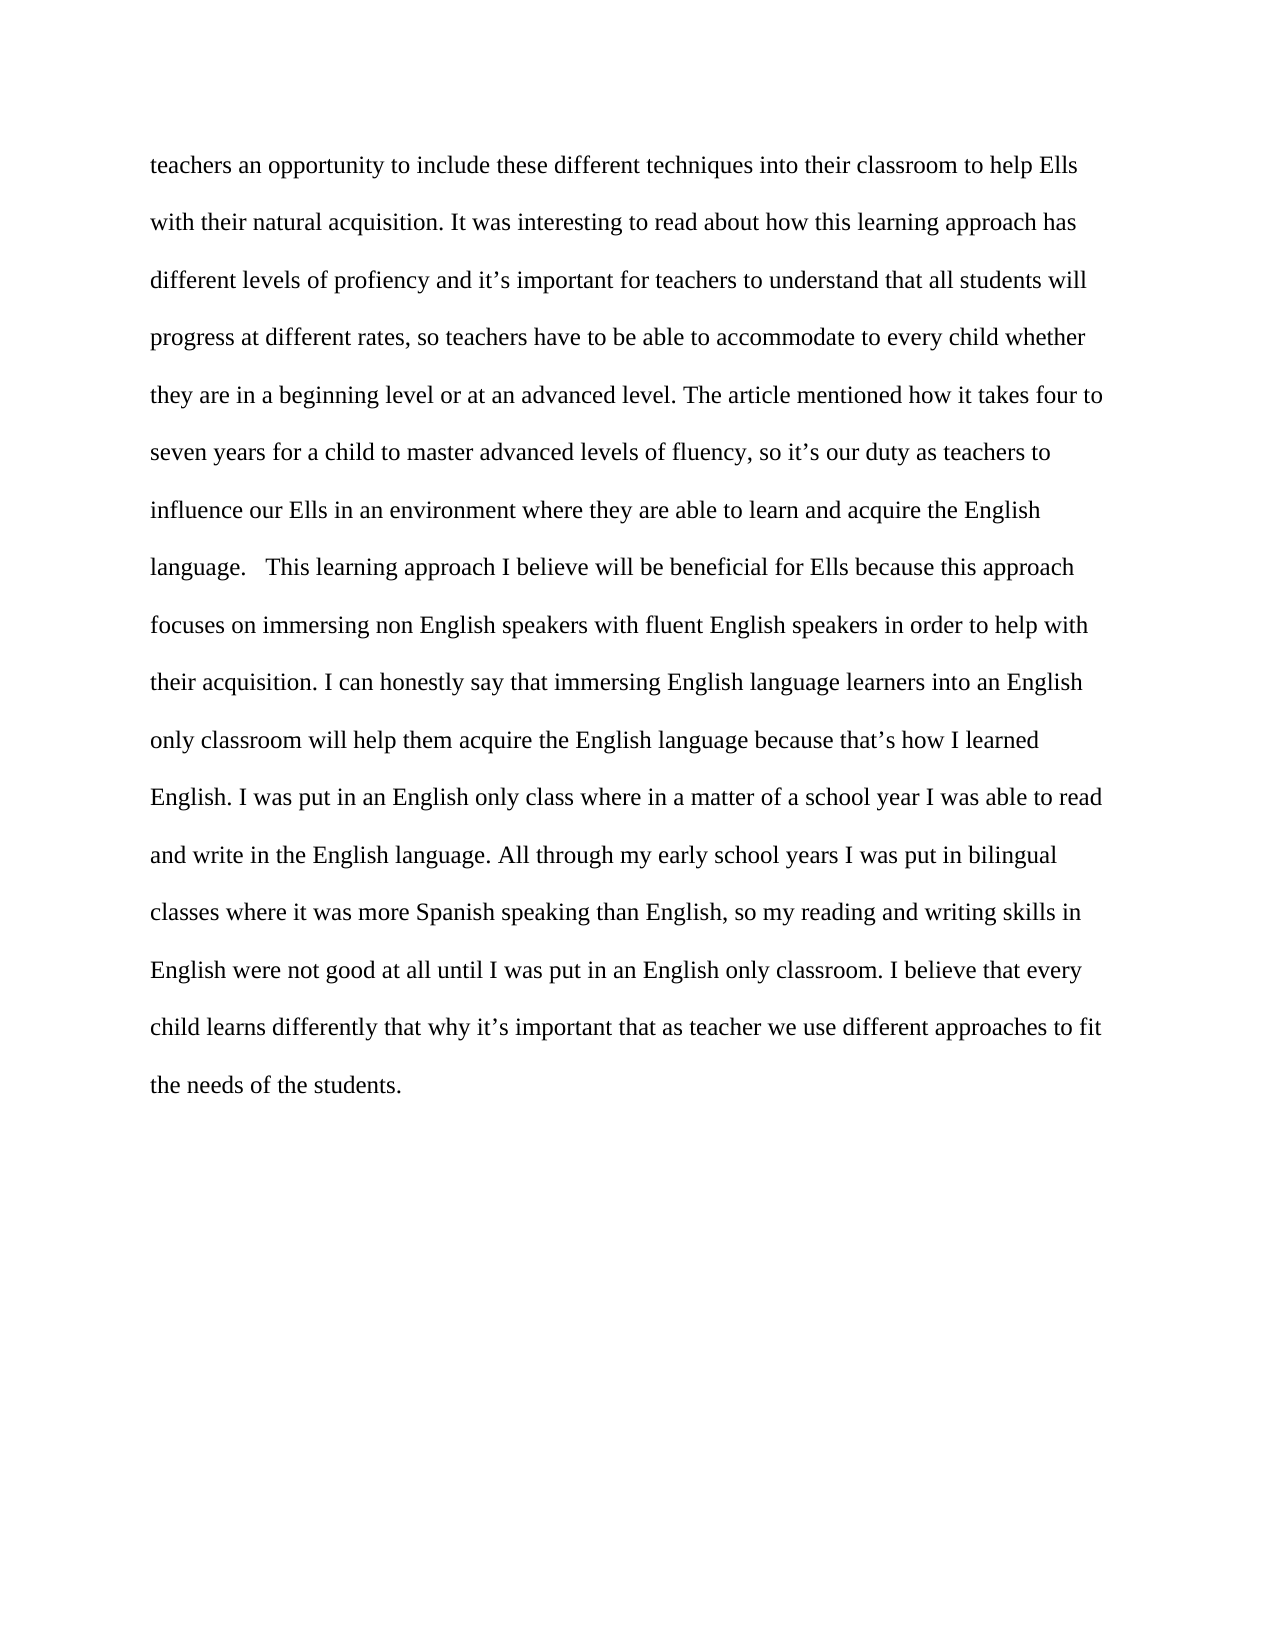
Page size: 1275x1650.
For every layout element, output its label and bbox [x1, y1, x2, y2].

text [150, 150, 1125, 1099]
